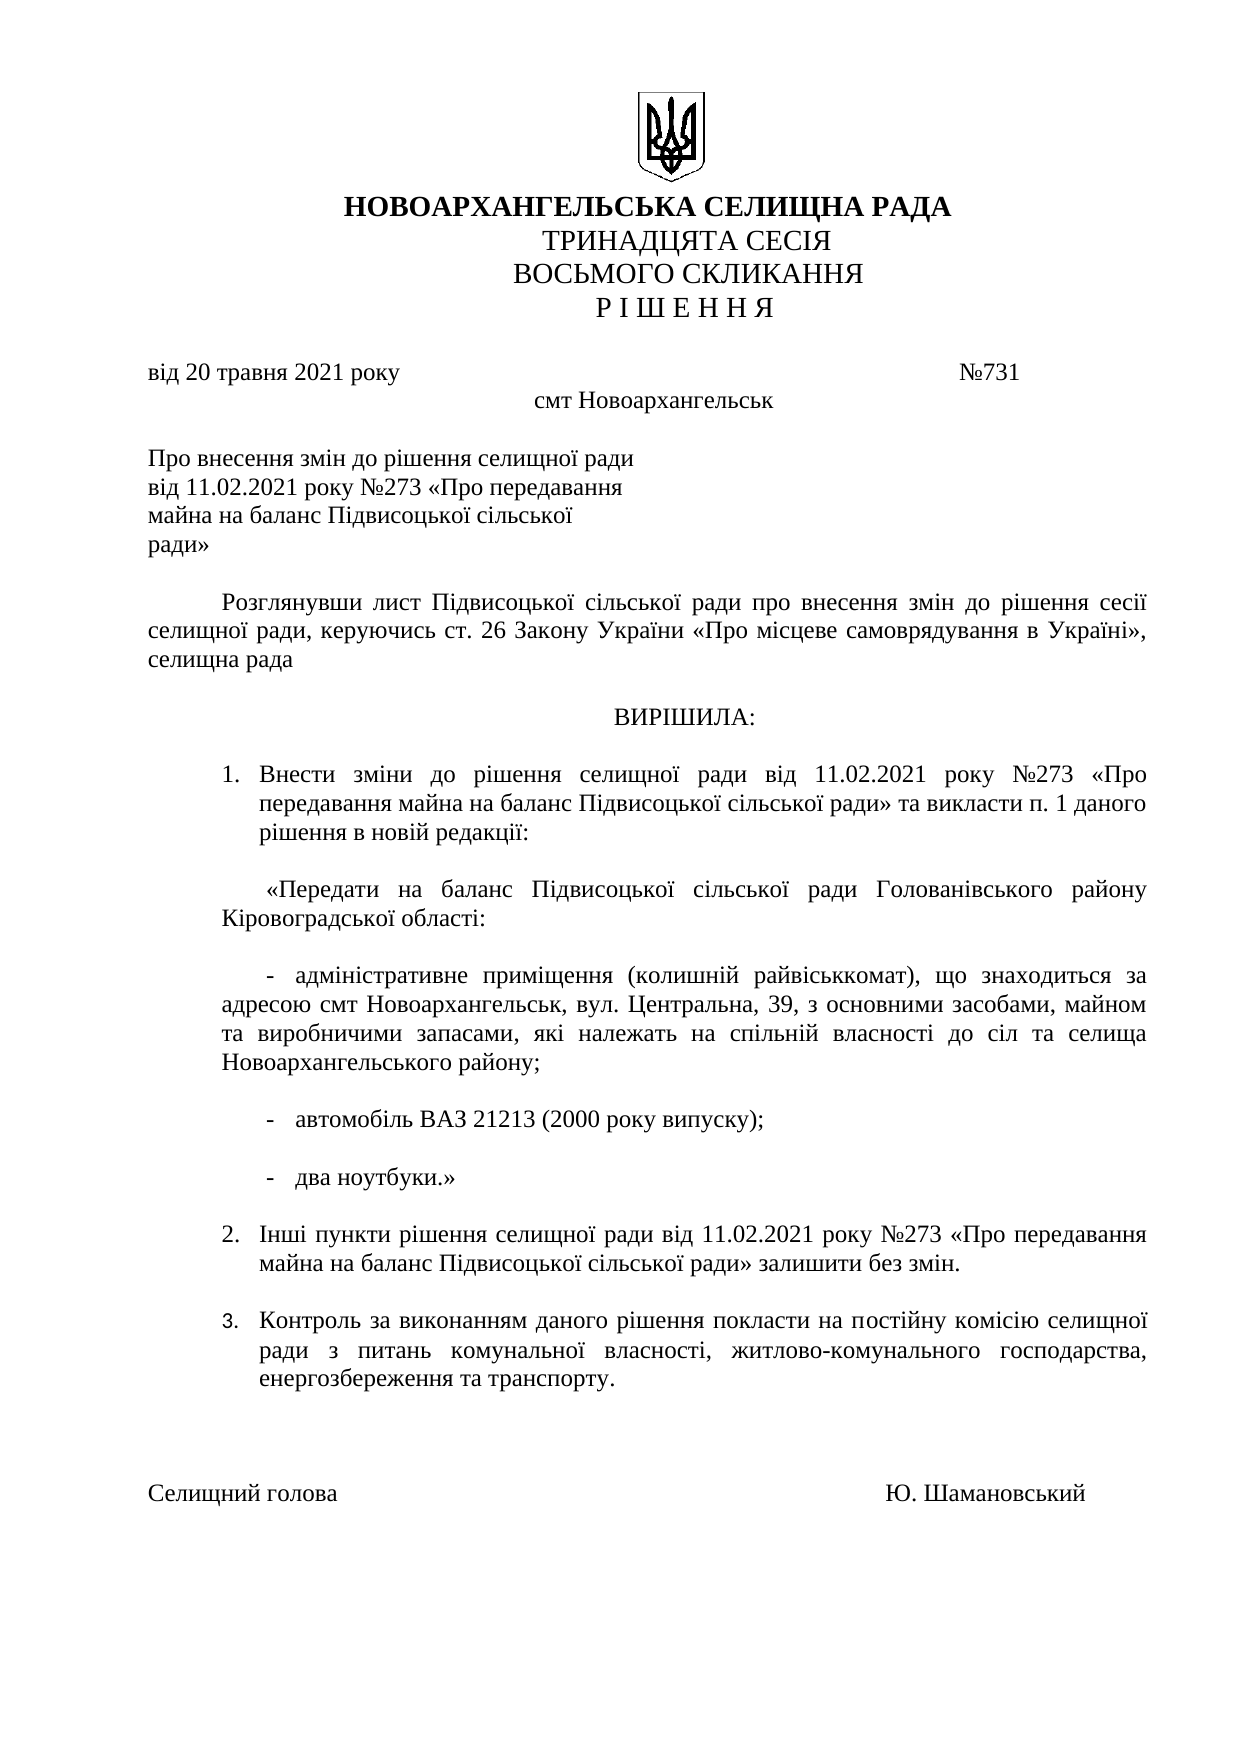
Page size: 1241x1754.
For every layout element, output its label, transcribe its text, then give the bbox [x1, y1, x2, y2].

list автомобіль ВАЗ 21213 (2000 року випуску); [221, 1104, 1148, 1133]
text Селищний голова Ю. Шамановський [148, 1478, 1148, 1507]
text від 20 травня 2021 року №731 [148, 357, 1148, 386]
text ВИРІШИЛА: [148, 702, 1148, 731]
text «Передати на баланс Підвисоцької сільської ради Голованівського району Кіровоградської області: [221, 874, 1148, 932]
picture [632, 88, 712, 189]
list адміністративне приміщення (колишній райвіськкомат), що знаходиться за адресою смт Новоархангельськ, вул. Центральна, 39, з основними засобами, майном та виробничими запасами, які належать на спільній власності до сіл та селища Новоархангельського району; [221, 961, 1148, 1076]
text Р І Ш Е Н Н Я [148, 290, 1148, 323]
text ТРИНАДЦЯТА СЕСІЯ [148, 223, 1152, 256]
list два ноутбуки.» [221, 1162, 1148, 1191]
text Про внесення змін до рішення селищної ради від 11.02.2021 року №273 «Про передавання майна на баланс Підвисоцької сільської ради» [148, 443, 635, 558]
list Внести зміни до рішення селищної ради від 11.02.2021 року №273 «Про передавання майна на баланс Підвисоцької сільської ради» та викласти п. 1 даного рішення в новій редакції: [221, 759, 1148, 846]
list Контроль за виконанням даного рішення покласти на постійну комісію селищної ради з питань комунальної власності, житлово-комунального господарства, енергозбереження та транспорту. [221, 1306, 1148, 1392]
list Інші пункти рішення селищної ради від 11.02.2021 року №273 «Про передавання майна на баланс Підвисоцької сільської ради» залишити без змін. [221, 1219, 1148, 1277]
text Розглянувши лист Підвисоцької сільської ради про внесення змін до рішення сесії селищної ради, керуючись ст. 26 Закону України «Про місцеве самоврядування в Україні», селищна рада [148, 587, 1148, 673]
text ВОСЬМОГО СКЛИКАННЯ [148, 256, 1148, 290]
text НОВОАРХАНГЕЛЬСЬКА СЕЛИЩНА РАДА [148, 156, 1148, 223]
text смт Новоархангельськ [148, 386, 1148, 414]
